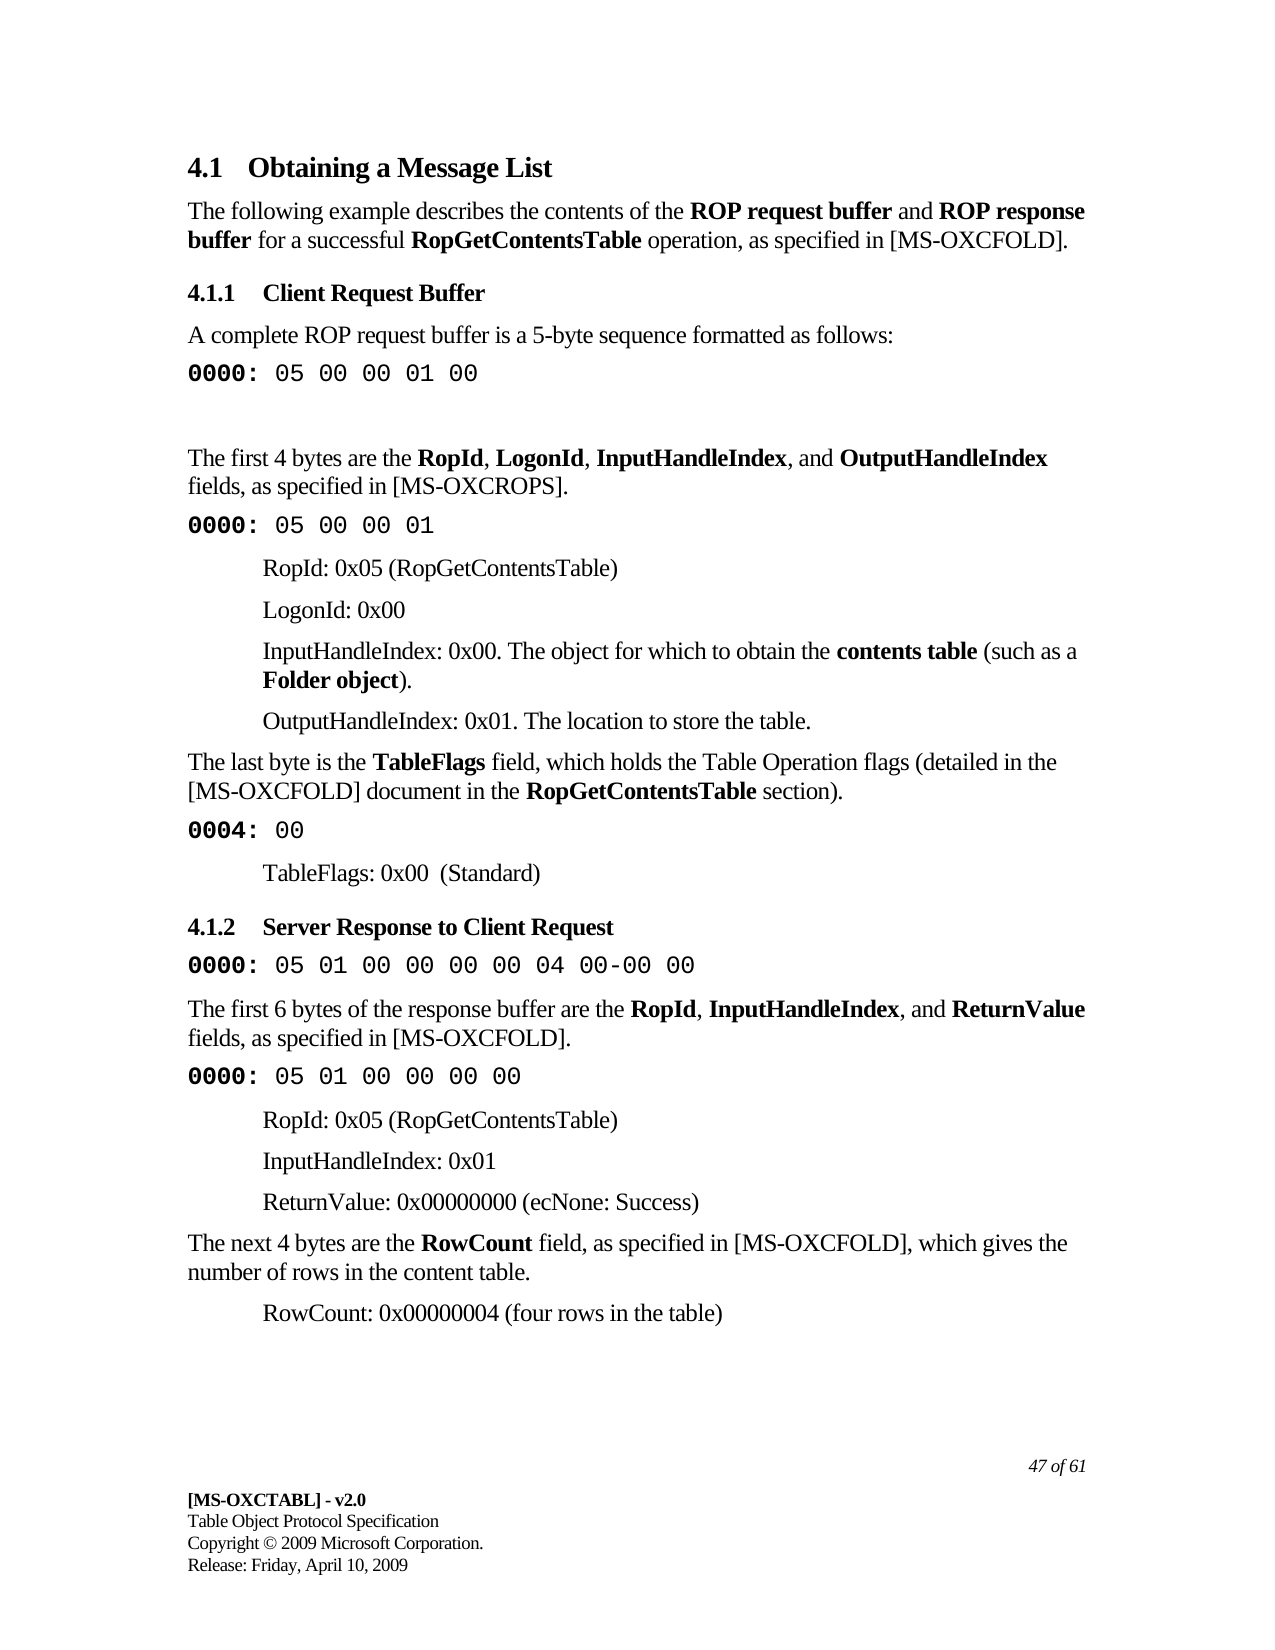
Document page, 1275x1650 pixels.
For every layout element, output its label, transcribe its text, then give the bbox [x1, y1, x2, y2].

text The next 4 bytes are the RowCount field, as specified in [MS-OXCFOLD], which gives the number of rows in the content table. [187, 1228, 1087, 1286]
text 0000: 05 00 00 01 00 [187, 361, 1087, 389]
text 0000: 05 01 00 00 00 00 [187, 1064, 1087, 1092]
text The first 4 bytes are the RopId, LogonId, InputHandleIndex, and OutputHandleIndex fields, as specified in [MS-OXCROPS]. [187, 443, 1087, 500]
text The following example describes the contents of the ROP request buffer and ROP response buffer for a successful RopGetContentsTable operation, as specified in [MS-OXCFOLD]. [187, 196, 1087, 253]
text InputHandleIndex: 0x01 [187, 1146, 1087, 1175]
text 0000: 05 01 00 00 00 00 04 00-00 00 [187, 953, 1087, 981]
text RopId: 0x05 (RopGetContentsTable) [187, 1105, 1087, 1133]
text 0000: 05 00 00 01 [187, 513, 1087, 541]
text 0004: 00 [187, 817, 1087, 846]
subtitle Server Response to Client Request [187, 912, 1087, 941]
subtitle Client Request Buffer [187, 278, 1087, 307]
text The last byte is the TableFlags field, which holds the Table Operation flags (detailed in the [MS-OXCFOLD] document in the RopGetContentsTable section). [187, 747, 1087, 805]
text LogonId: 0x00 [187, 595, 1087, 623]
text RopId: 0x05 (RopGetContentsTable) [187, 553, 1087, 582]
text OutputHandleIndex: 0x01. The location to store the table. [187, 706, 1087, 735]
text The first 6 bytes of the response buffer are the RopId, InputHandleIndex, and ReturnValue fields, as specified in [MS-OXCFOLD]. [187, 994, 1087, 1051]
text A complete ROP request buffer is a 5-byte sequence formatted as follows: [187, 320, 1087, 348]
text InputHandleIndex: 0x00. The object for which to obtain the contents table (such as a Folder object). [262, 636, 1087, 693]
text ReturnValue: 0x00000000 (ecNone: Success) [187, 1187, 1087, 1216]
text RowCount: 0x00000004 (four rows in the table) [187, 1298, 1087, 1327]
subtitle Obtaining a Message List [187, 150, 1087, 183]
text TableFlags: 0x00 (Standard) [187, 858, 1087, 887]
